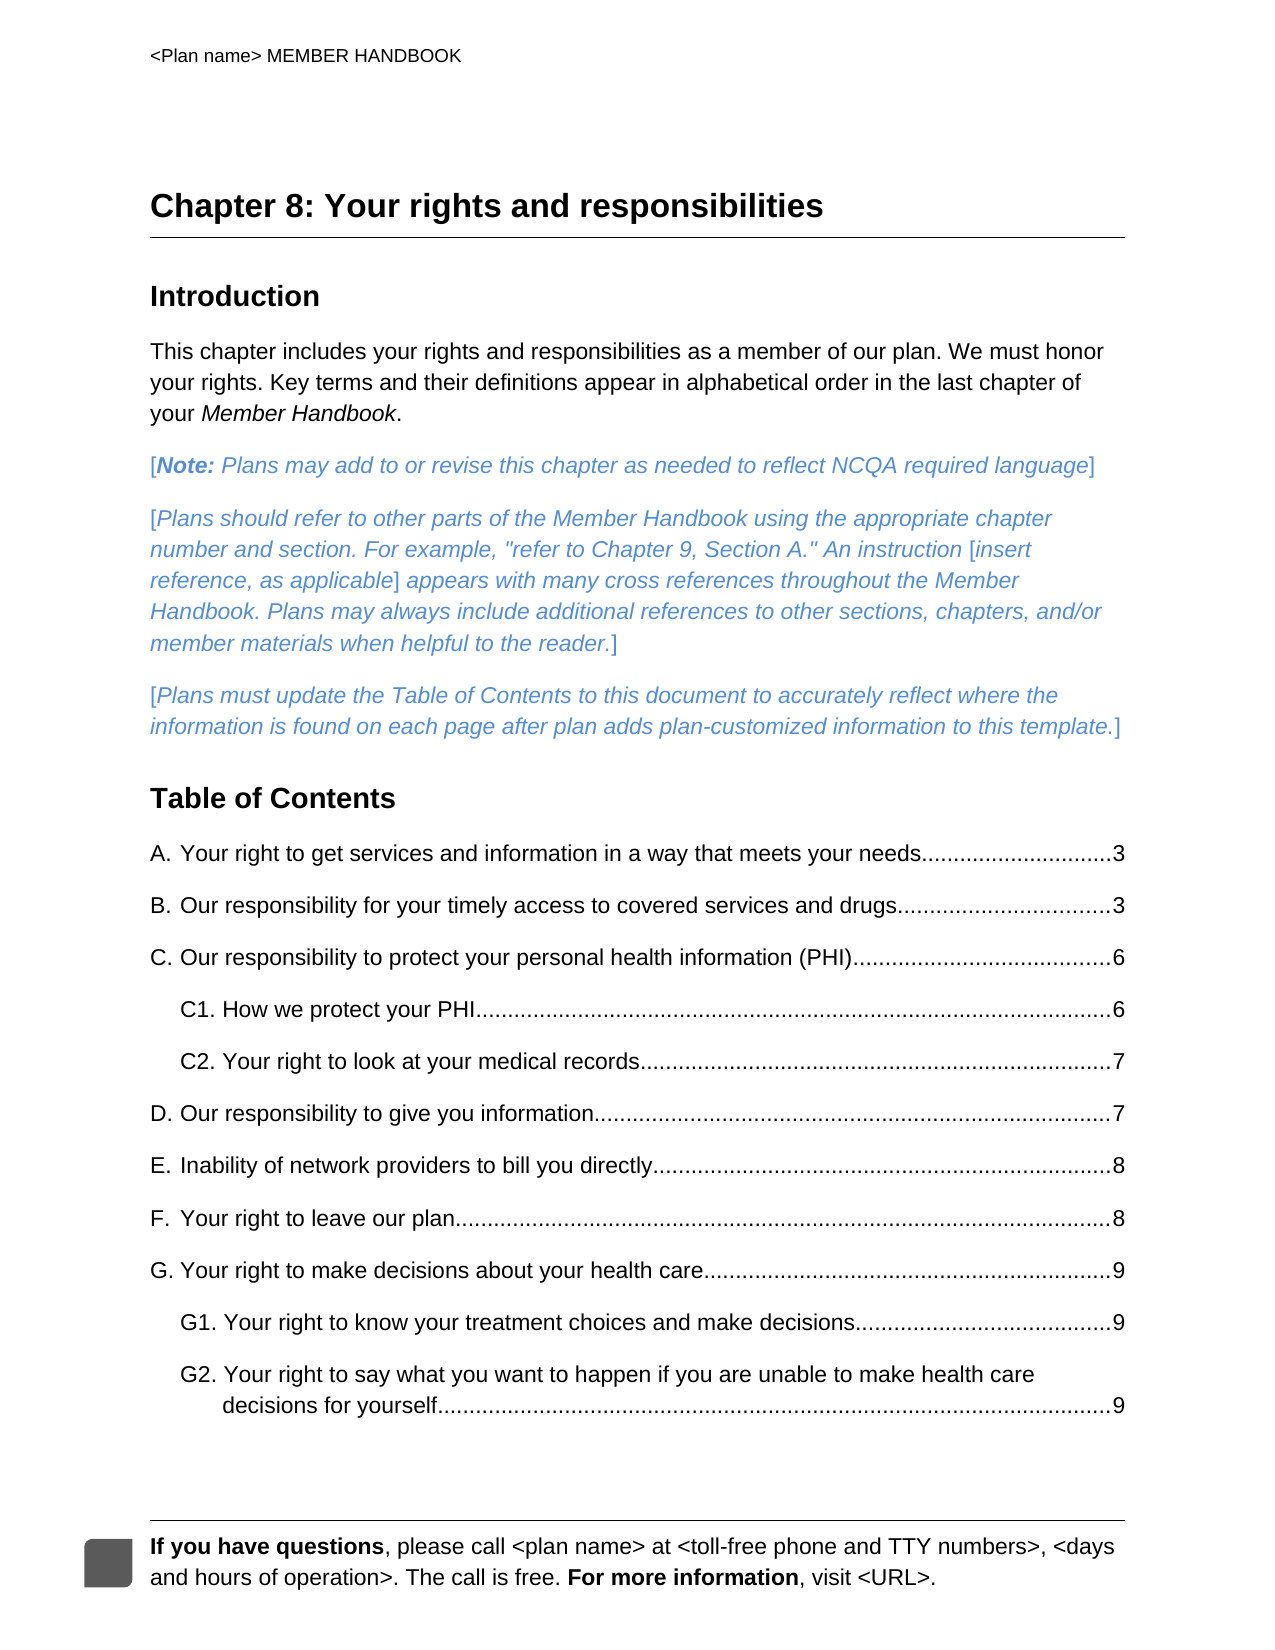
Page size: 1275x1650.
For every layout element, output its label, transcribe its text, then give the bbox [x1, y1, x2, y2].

text [Plans must update the Table of Contents to this document to accurately reflect where the information is found on each page after plan adds plan-customized information to this template.] [150, 678, 1125, 741]
text Chapter 8: Your rights and responsibilities [150, 187, 1125, 237]
text [Note: Plans may add to or revise this chapter as needed to reflect NCQA required language] [150, 449, 1125, 480]
text This chapter includes your rights and responsibilities as a member of our plan. We must honor your rights. Key terms and their definitions appear in alphabetical order in the last chapter of your Member Handbook. [150, 334, 1125, 428]
text [Plans should refer to other parts of the Member Handbook using the appropriate chapter number and section. For example, "refer to Chapter 9, Section A." An instruction [insert reference, as applicable] appears with many cross references throughout the Member Handbook. Plans may always include additional references to other sections, chapters, and/or member materials when helpful to the reader.] [150, 501, 1125, 657]
text Introduction [150, 276, 1125, 313]
